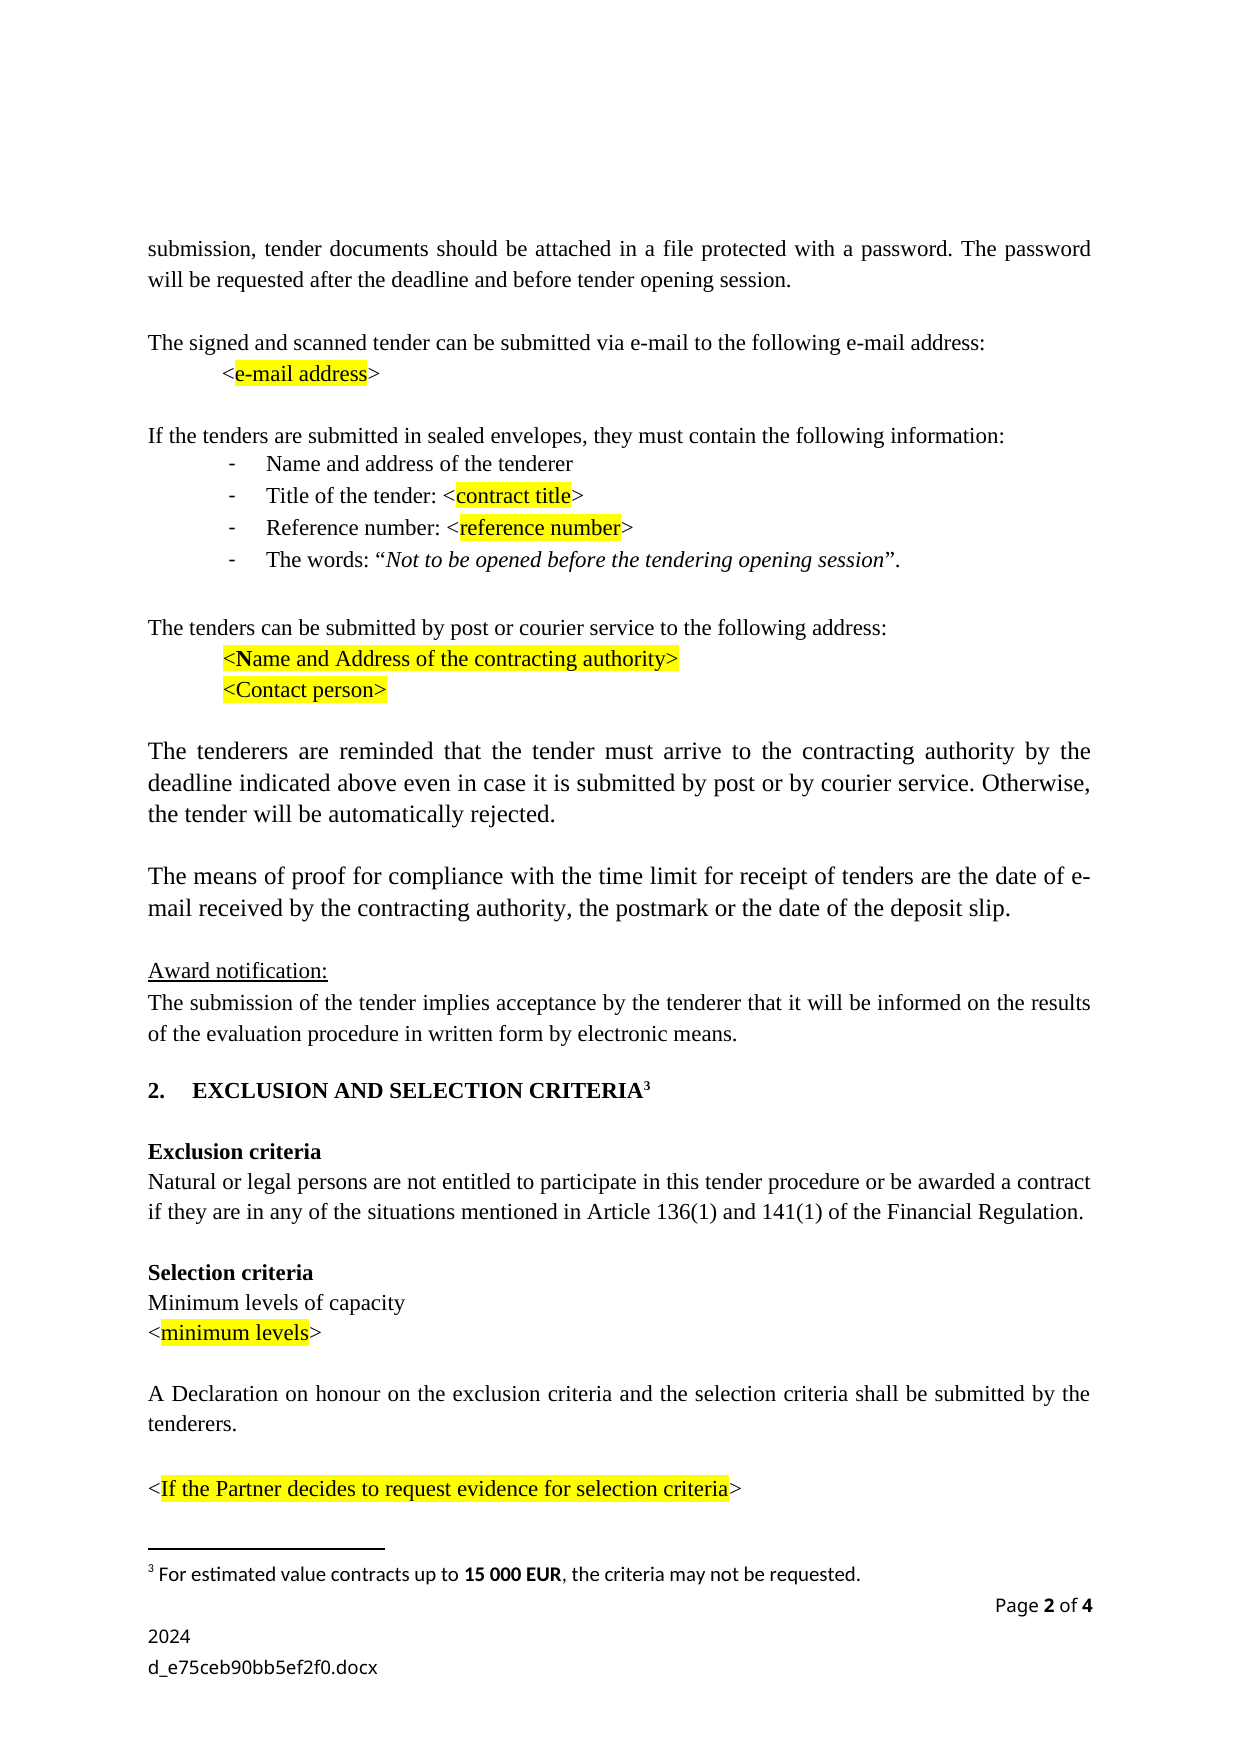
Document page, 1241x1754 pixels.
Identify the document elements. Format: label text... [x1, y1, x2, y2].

text Exclusion criteria [148, 1138, 1092, 1164]
text A Declaration on honour on the exclusion criteria and the selection criteria shall be submitted by the tenderers. [148, 1380, 1092, 1436]
list Award notification: [148, 953, 1092, 984]
text The tenderers are reminded that the tender must arrive to the contracting authority by the deadline indicated above even in case it is submitted by post or by courier service. Otherwise, the tender will be automatically rejected. [148, 734, 1092, 828]
text The submission of the tender implies acceptance by the tenderer that it will be informed on the results of the evaluation procedure in written form by electronic means. [148, 984, 1092, 1046]
list The words: “Not to be opened before the tendering opening session”. [228, 545, 1092, 573]
text <Contact person> [223, 671, 1092, 703]
list EXCLUSION AND SELECTION CRITERIA [148, 1078, 1092, 1104]
list Name and address of the tenderer [228, 449, 1092, 477]
list Title of the tender: <contract title> [228, 481, 1092, 509]
list Reference number: <reference number> [228, 513, 1092, 541]
text The means of proof for compliance with the time limit for receipt of tenders are the date of e-mail received by the contracting authority, the postmark or the date of the deposit slip. [148, 859, 1092, 921]
text <Name and Address of the contracting authority> [223, 640, 1092, 671]
text If the tenders are submitted in sealed envelopes, they must contain the following information: [148, 418, 1092, 449]
text <If the Partner decides to request evidence for selection criteria> [148, 1470, 1092, 1502]
text The signed and scanned tender can be submitted via e-mail to the following e-mail address: [148, 324, 1092, 355]
text The tenders can be submitted by post or courier service to the following address: [148, 609, 1092, 640]
text Minimum levels of capacity [148, 1289, 1092, 1315]
text Selection criteria [148, 1259, 1092, 1285]
text <e-mail address> [148, 355, 1092, 386]
text Natural or legal persons are not entitled to participate in this tender procedure or be awarded a contract if they are in any of the situations mentioned in Article 136(1) and 141(1) of the Financial Regulation. [148, 1168, 1092, 1225]
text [148, 230, 1092, 293]
text <minimum levels> [309, 1319, 1092, 1346]
